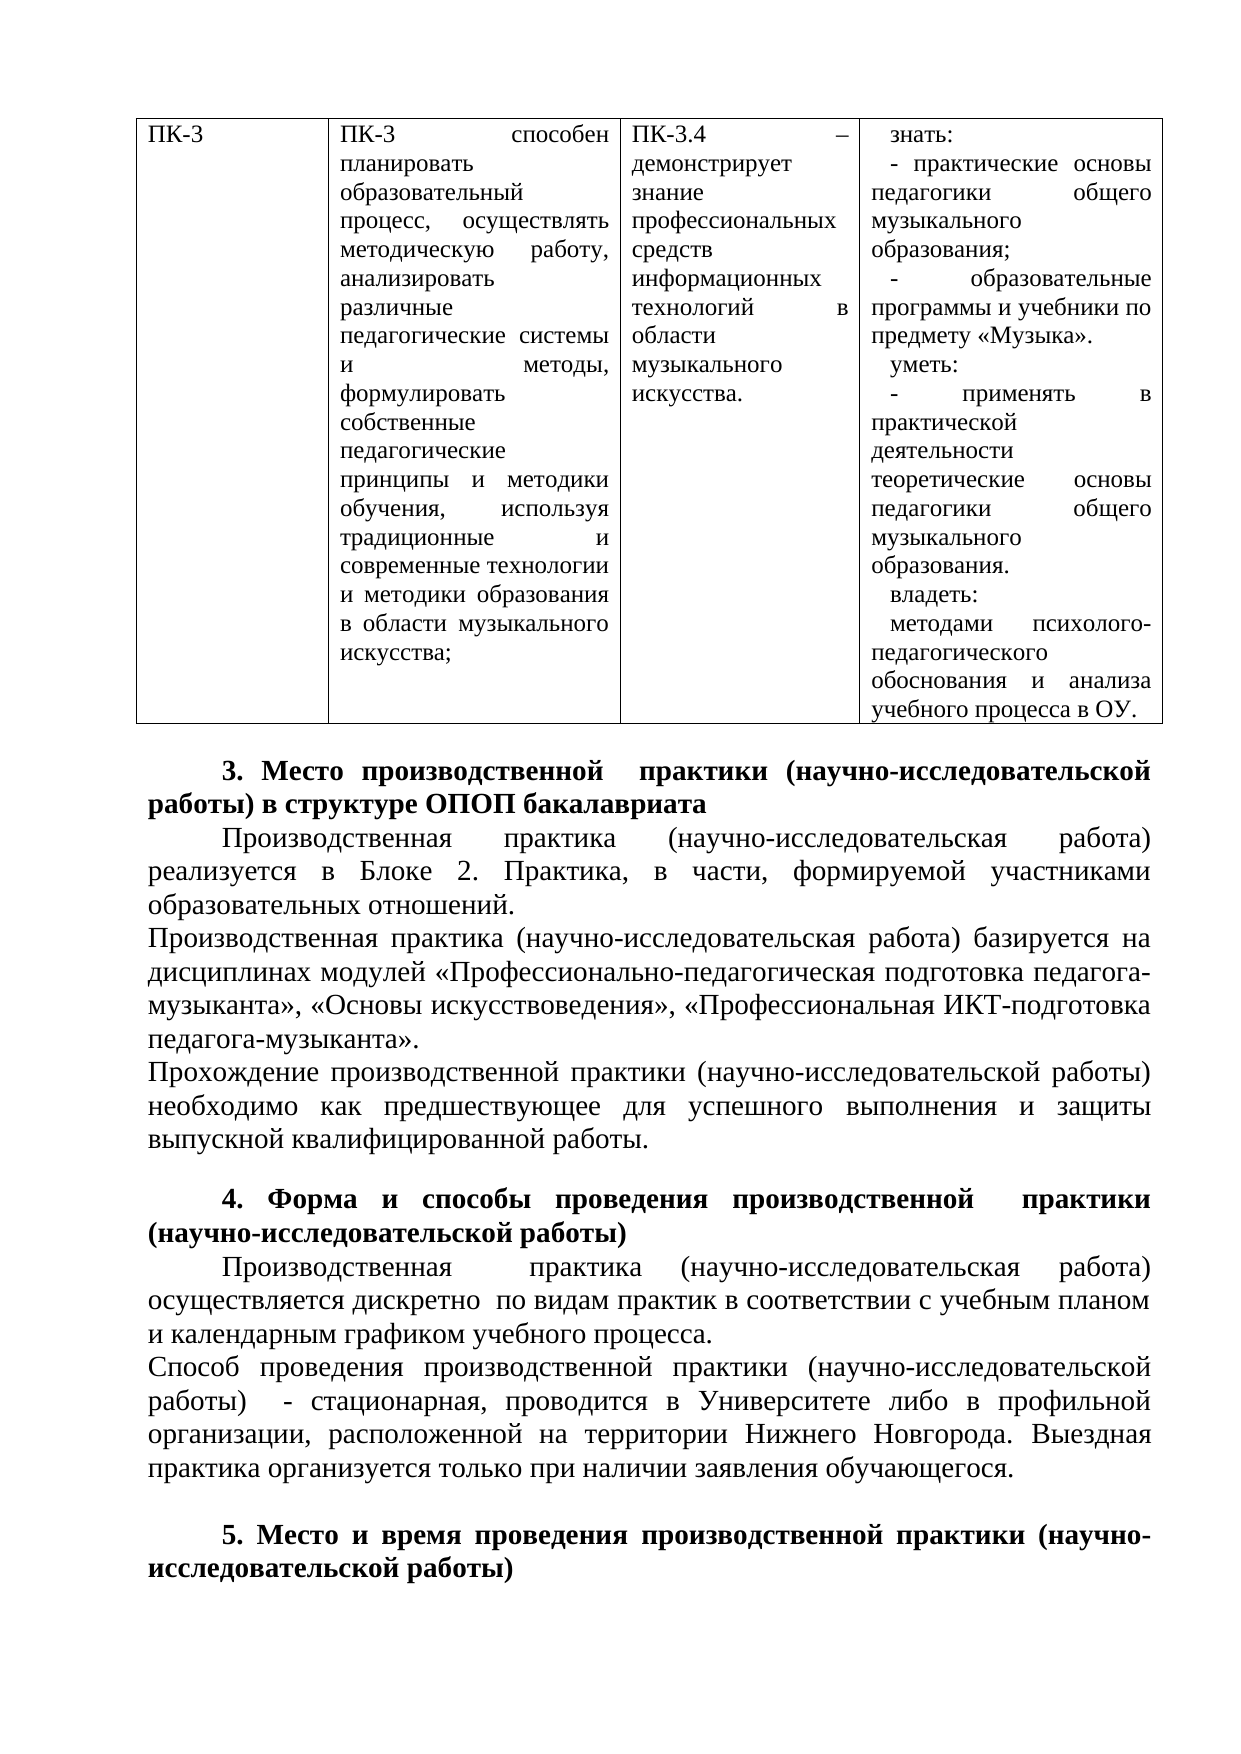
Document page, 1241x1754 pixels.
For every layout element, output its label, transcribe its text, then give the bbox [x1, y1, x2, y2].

text Производственная практика (научно-исследовательская работа) базируется на дисциплинах модулей «Профессионально-педагогическая подготовка педагога-музыканта», «Основы искусствоведения», «Профессиональная ИКТ-подготовка педагога-музыканта». [148, 920, 1152, 1054]
text Прохождение производственной практики (научно-исследовательской работы) необходимо как предшествующее для успешного выполнения и защиты выпускной квалифицированной работы. [148, 1054, 1152, 1155]
text Производственная практика (научно-исследовательская работа) реализуется в Блоке 2. Практика, в части, формируемой участниками образовательных отношений. [148, 820, 1152, 920]
text Производственная практика (научно-исследовательская работа) осуществляется дискретно по видам практик в соответствии с учебным планом и календарным графиком учебного процесса. [148, 1249, 1152, 1349]
text 3. Место производственной практики (научно-исследовательской работы) в структуре ОПОП бакалавриата [148, 753, 1152, 820]
text 4. Форма и способы проведения производственной практики (научно-исследовательской работы) [148, 1182, 1152, 1249]
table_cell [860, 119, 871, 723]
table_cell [329, 119, 620, 723]
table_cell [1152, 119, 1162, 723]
text Способ проведения производственной практики (научно-исследовательской работы) - стационарная, проводится в Университете либо в профильной организации, расположенной на территории Нижнего Новгорода. Выездная практика организуется только при наличии заявления обучающегося. [148, 1349, 1152, 1483]
text 5. Место и время проведения производственной практики (научно-исследовательской работы) [148, 1517, 1152, 1584]
table_cell ПК-3 [137, 119, 328, 723]
table_cell ПК-3.4 – демонстрирует знание профессиональных средств информационных технологий в области музыкального искусства. [621, 119, 859, 723]
